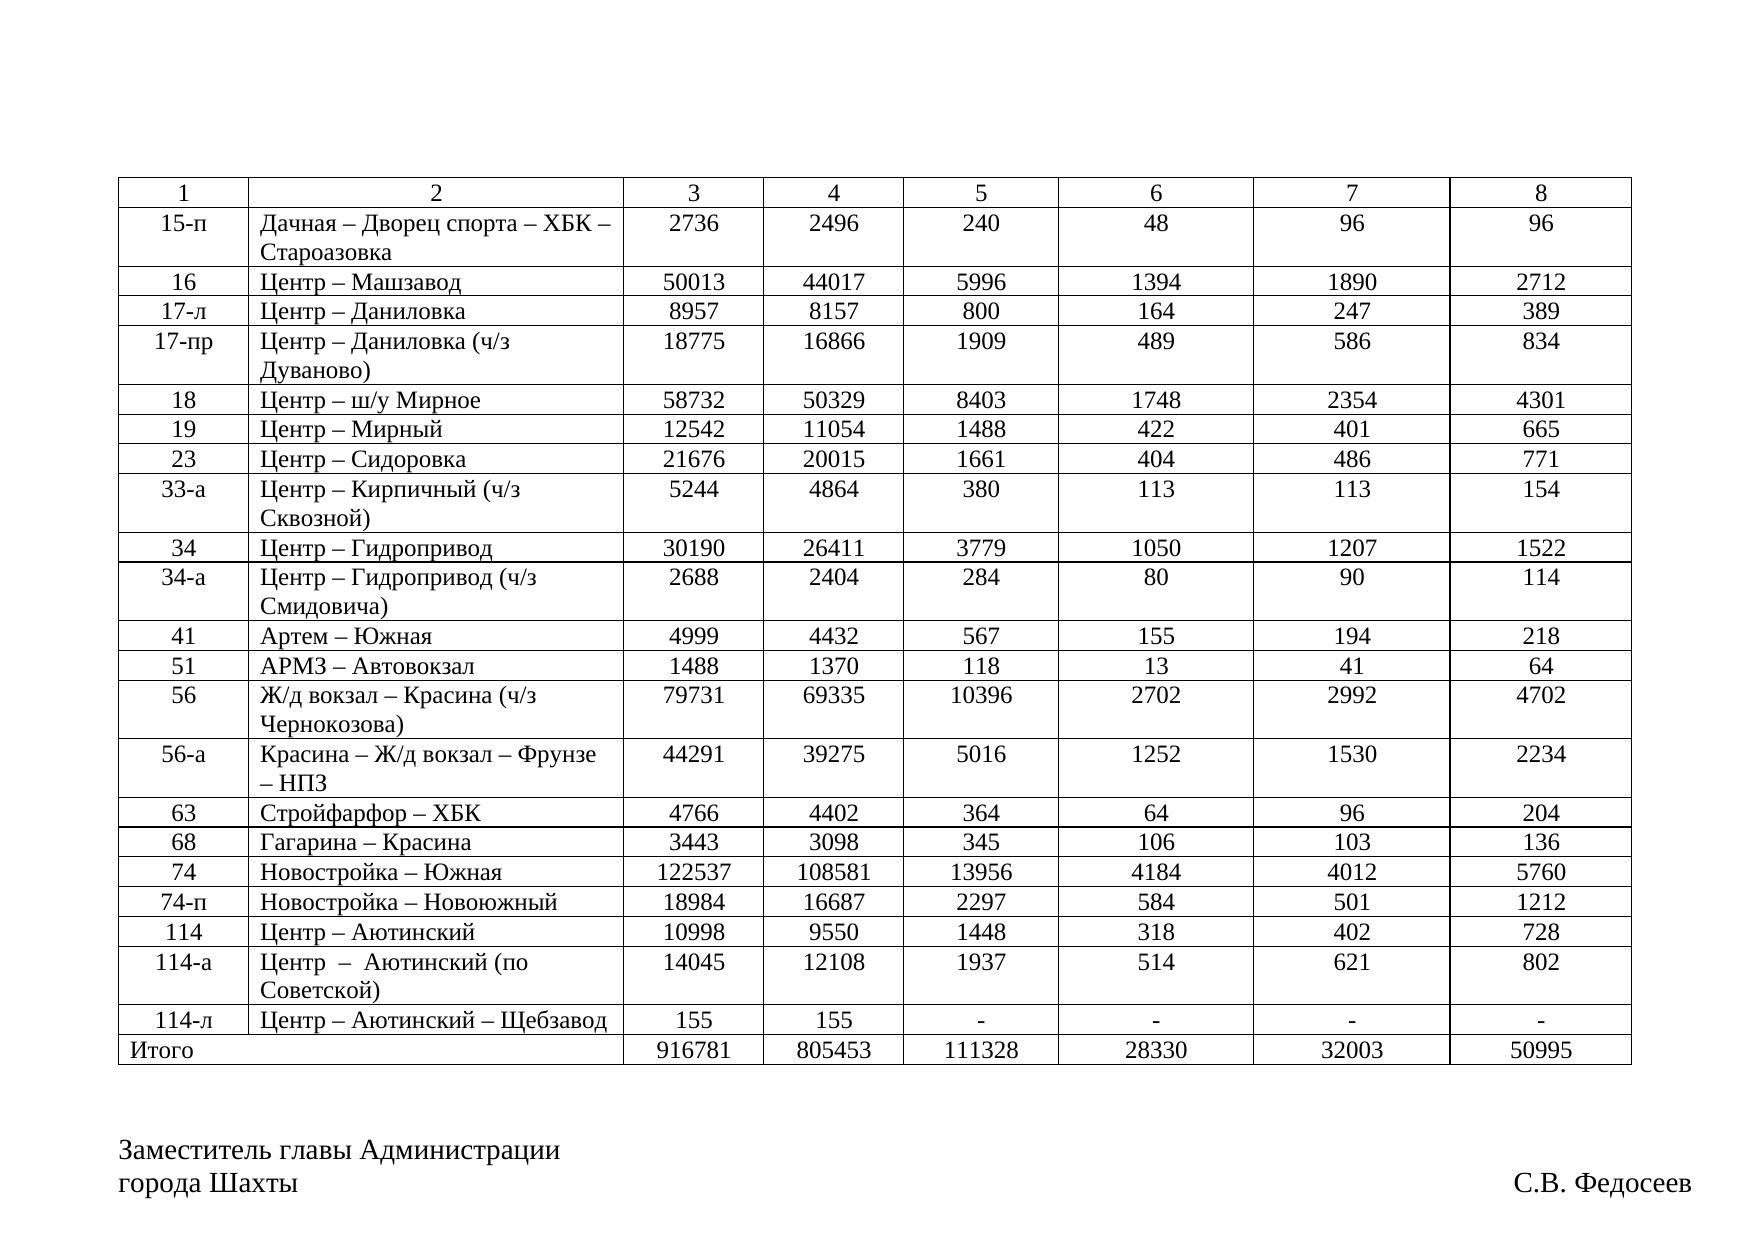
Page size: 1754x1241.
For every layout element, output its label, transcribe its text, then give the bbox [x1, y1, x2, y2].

table_cell Новостройка – Южная [249, 857, 623, 886]
table_cell 1909 [904, 326, 1058, 384]
table_cell 218 [1451, 621, 1631, 650]
table_cell 404 [1059, 444, 1253, 473]
table_cell 155 [624, 1005, 763, 1034]
table_cell 51 [119, 651, 248, 679]
table_cell 1488 [904, 415, 1058, 443]
table_cell Стройфарфор – ХБК [249, 798, 623, 826]
table_cell 21676 [624, 444, 763, 473]
table_cell 50013 [624, 267, 763, 295]
table_cell 389 [1451, 296, 1631, 325]
table_cell 1207 [1254, 533, 1449, 561]
table_header 2 [249, 178, 623, 207]
table_header 5 [904, 178, 1058, 207]
table_cell Центр – Кирпичный (ч/з Сквозной) [249, 474, 623, 532]
table_cell Центр – ш/у Мирное [249, 385, 623, 413]
table_cell 16687 [764, 887, 903, 916]
table_cell Центр – Аютинский – Щебзавод [249, 1005, 623, 1034]
table_cell 63 [119, 798, 248, 826]
table_cell 486 [1254, 444, 1449, 473]
table_cell 4184 [1059, 857, 1253, 886]
table_cell 111328 [904, 1035, 1058, 1064]
table_cell Артем – Южная [249, 621, 623, 650]
table_cell 3443 [624, 828, 763, 856]
table_cell 1937 [904, 947, 1058, 1004]
table_cell - [1451, 1005, 1631, 1034]
table_cell 2736 [624, 208, 763, 266]
table_cell 16 [119, 267, 248, 295]
table_cell 2496 [764, 208, 903, 266]
table_cell 380 [904, 474, 1058, 532]
table_cell 1661 [904, 444, 1058, 473]
table_cell Центр – Гидропривод [249, 533, 623, 561]
table_cell Ж/д вокзал – Красина (ч/з Чернокозова) [249, 681, 623, 738]
table_cell 401 [1254, 415, 1449, 443]
table_cell 64 [1451, 651, 1631, 679]
table_cell 621 [1254, 947, 1449, 1004]
table_cell 113 [1059, 474, 1253, 532]
table_cell 44291 [624, 739, 763, 797]
table_header 3 [624, 178, 763, 207]
table_cell 20015 [764, 444, 903, 473]
table_cell 41 [119, 621, 248, 650]
table_cell 34-а [119, 563, 248, 620]
table_cell 728 [1451, 917, 1631, 946]
table_cell 122537 [624, 857, 763, 886]
table_cell 56 [119, 681, 248, 738]
table_cell Центр – Гидропривод (ч/з Смидовича) [249, 563, 623, 620]
table_cell 2992 [1254, 681, 1449, 738]
table_cell 118 [904, 651, 1058, 679]
table_cell 12108 [764, 947, 903, 1004]
table_cell 402 [1254, 917, 1449, 946]
table_cell 50329 [764, 385, 903, 413]
table_cell 16866 [764, 326, 903, 384]
table_cell 34 [119, 533, 248, 561]
table_cell 114-а [119, 947, 248, 1004]
table_cell Центр – Машзавод [249, 267, 623, 295]
table_cell 586 [1254, 326, 1449, 384]
table_cell 204 [1451, 798, 1631, 826]
table_cell Центр – Мирный [249, 415, 623, 443]
table_cell 9550 [764, 917, 903, 946]
table_cell 64 [1059, 798, 1253, 826]
table_cell Гагарина – Красина [249, 828, 623, 856]
table_cell 8403 [904, 385, 1058, 413]
table_cell 567 [904, 621, 1058, 650]
table_cell 2712 [1451, 267, 1631, 295]
table_cell 15-п [119, 208, 248, 266]
table_cell 1488 [624, 651, 763, 679]
table_cell 2297 [904, 887, 1058, 916]
table_cell 28330 [1059, 1035, 1253, 1064]
table_cell 23 [119, 444, 248, 473]
table_cell 5016 [904, 739, 1058, 797]
table_cell 240 [904, 208, 1058, 266]
table_cell 1448 [904, 917, 1058, 946]
table_cell 113 [1254, 474, 1449, 532]
table_cell 26411 [764, 533, 903, 561]
table_cell 805453 [764, 1035, 903, 1064]
table_cell 8157 [764, 296, 903, 325]
table_cell 155 [764, 1005, 903, 1034]
table_cell 74 [119, 857, 248, 886]
table_cell 5760 [1451, 857, 1631, 886]
table_cell 4864 [764, 474, 903, 532]
table_cell 32003 [1254, 1035, 1449, 1064]
table_cell 69335 [764, 681, 903, 738]
table_cell 2688 [624, 563, 763, 620]
table_header 7 [1254, 178, 1449, 207]
table_cell 108581 [764, 857, 903, 886]
table_cell 17-пр [119, 326, 248, 384]
table_cell - [904, 1005, 1058, 1034]
table_cell 74-п [119, 887, 248, 916]
table_cell 364 [904, 798, 1058, 826]
table_header 8 [1451, 178, 1631, 207]
table_cell 8957 [624, 296, 763, 325]
table_cell 48 [1059, 208, 1253, 266]
table_cell Итого [119, 1035, 623, 1064]
table_cell 12542 [624, 415, 763, 443]
table_cell 514 [1059, 947, 1253, 1004]
table_cell 41 [1254, 651, 1449, 679]
table_cell - [1254, 1005, 1449, 1034]
table_cell 96 [1451, 208, 1631, 266]
table_cell 68 [119, 828, 248, 856]
table_cell 90 [1254, 563, 1449, 620]
table_cell 1050 [1059, 533, 1253, 561]
table_cell 345 [904, 828, 1058, 856]
table_cell 2234 [1451, 739, 1631, 797]
table_cell 114 [1451, 563, 1631, 620]
table_cell 114 [119, 917, 248, 946]
table_cell 19 [119, 415, 248, 443]
table_cell 106 [1059, 828, 1253, 856]
table_cell 79731 [624, 681, 763, 738]
table_cell Центр – Аютинский [249, 917, 623, 946]
table_cell 4012 [1254, 857, 1449, 886]
table_cell Новостройка – Новоюжный [249, 887, 623, 916]
table_cell 4702 [1451, 681, 1631, 738]
table_cell 18775 [624, 326, 763, 384]
table_header 6 [1059, 178, 1253, 207]
table_cell 4402 [764, 798, 903, 826]
table_cell 1748 [1059, 385, 1253, 413]
table_cell 318 [1059, 917, 1253, 946]
table_cell 501 [1254, 887, 1449, 916]
table_cell 80 [1059, 563, 1253, 620]
text города Шахты С.В. Федосеев [118, 1165, 1695, 1199]
table_cell 584 [1059, 887, 1253, 916]
table_cell 5996 [904, 267, 1058, 295]
table_cell 154 [1451, 474, 1631, 532]
table_cell 10998 [624, 917, 763, 946]
table_cell Красина – Ж/д вокзал – Фрунзе – НПЗ [249, 739, 623, 797]
table_cell 30190 [624, 533, 763, 561]
table_cell Центр – Даниловка (ч/з Дуваново) [249, 326, 623, 384]
table_cell 4432 [764, 621, 903, 650]
text Заместитель главы Администрации [118, 1132, 1695, 1165]
table_cell 103 [1254, 828, 1449, 856]
table_cell 1212 [1451, 887, 1631, 916]
table_cell 18984 [624, 887, 763, 916]
table_cell 96 [1254, 798, 1449, 826]
table_cell 802 [1451, 947, 1631, 1004]
table_cell 39275 [764, 739, 903, 797]
table_cell 13 [1059, 651, 1253, 679]
table_header 1 [119, 178, 248, 207]
table_cell АРМЗ – Автовокзал [249, 651, 623, 679]
table_cell 14045 [624, 947, 763, 1004]
table_cell 10396 [904, 681, 1058, 738]
table_cell 1522 [1451, 533, 1631, 561]
table_cell Дачная – Дворец спорта – ХБК – Староазовка [249, 208, 623, 266]
table_cell 5244 [624, 474, 763, 532]
table_cell 50995 [1451, 1035, 1631, 1064]
table_cell 194 [1254, 621, 1449, 650]
table_cell - [1059, 1005, 1253, 1034]
table_header 4 [764, 178, 903, 207]
table_cell 4766 [624, 798, 763, 826]
table_cell 4301 [1451, 385, 1631, 413]
table_cell 1252 [1059, 739, 1253, 797]
table_cell 44017 [764, 267, 903, 295]
table_cell 11054 [764, 415, 903, 443]
table_cell 2404 [764, 563, 903, 620]
table_cell 58732 [624, 385, 763, 413]
table_cell 1890 [1254, 267, 1449, 295]
table_cell 33-а [119, 474, 248, 532]
table_cell 164 [1059, 296, 1253, 325]
table_cell 247 [1254, 296, 1449, 325]
table_cell 56-а [119, 739, 248, 797]
table_cell 17-л [119, 296, 248, 325]
table_cell 800 [904, 296, 1058, 325]
table_cell 422 [1059, 415, 1253, 443]
table_cell 96 [1254, 208, 1449, 266]
table_cell 2702 [1059, 681, 1253, 738]
table_cell 284 [904, 563, 1058, 620]
table_cell 916781 [624, 1035, 763, 1064]
table_cell 114-л [119, 1005, 248, 1034]
table_cell Центр – Даниловка [249, 296, 623, 325]
table_cell 665 [1451, 415, 1631, 443]
table_cell 13956 [904, 857, 1058, 886]
table_cell 1394 [1059, 267, 1253, 295]
table_cell 834 [1451, 326, 1631, 384]
table_cell 2354 [1254, 385, 1449, 413]
table_cell 18 [119, 385, 248, 413]
table_cell Центр – Аютинский (по Советской) [249, 947, 623, 1004]
table_cell Центр – Сидоровка [249, 444, 623, 473]
table_cell 1530 [1254, 739, 1449, 797]
table_cell 4999 [624, 621, 763, 650]
table_cell 3098 [764, 828, 903, 856]
table_cell 771 [1451, 444, 1631, 473]
table_cell 1370 [764, 651, 903, 679]
table_cell 136 [1451, 828, 1631, 856]
table_cell 3779 [904, 533, 1058, 561]
table_cell 155 [1059, 621, 1253, 650]
table_cell 489 [1059, 326, 1253, 384]
